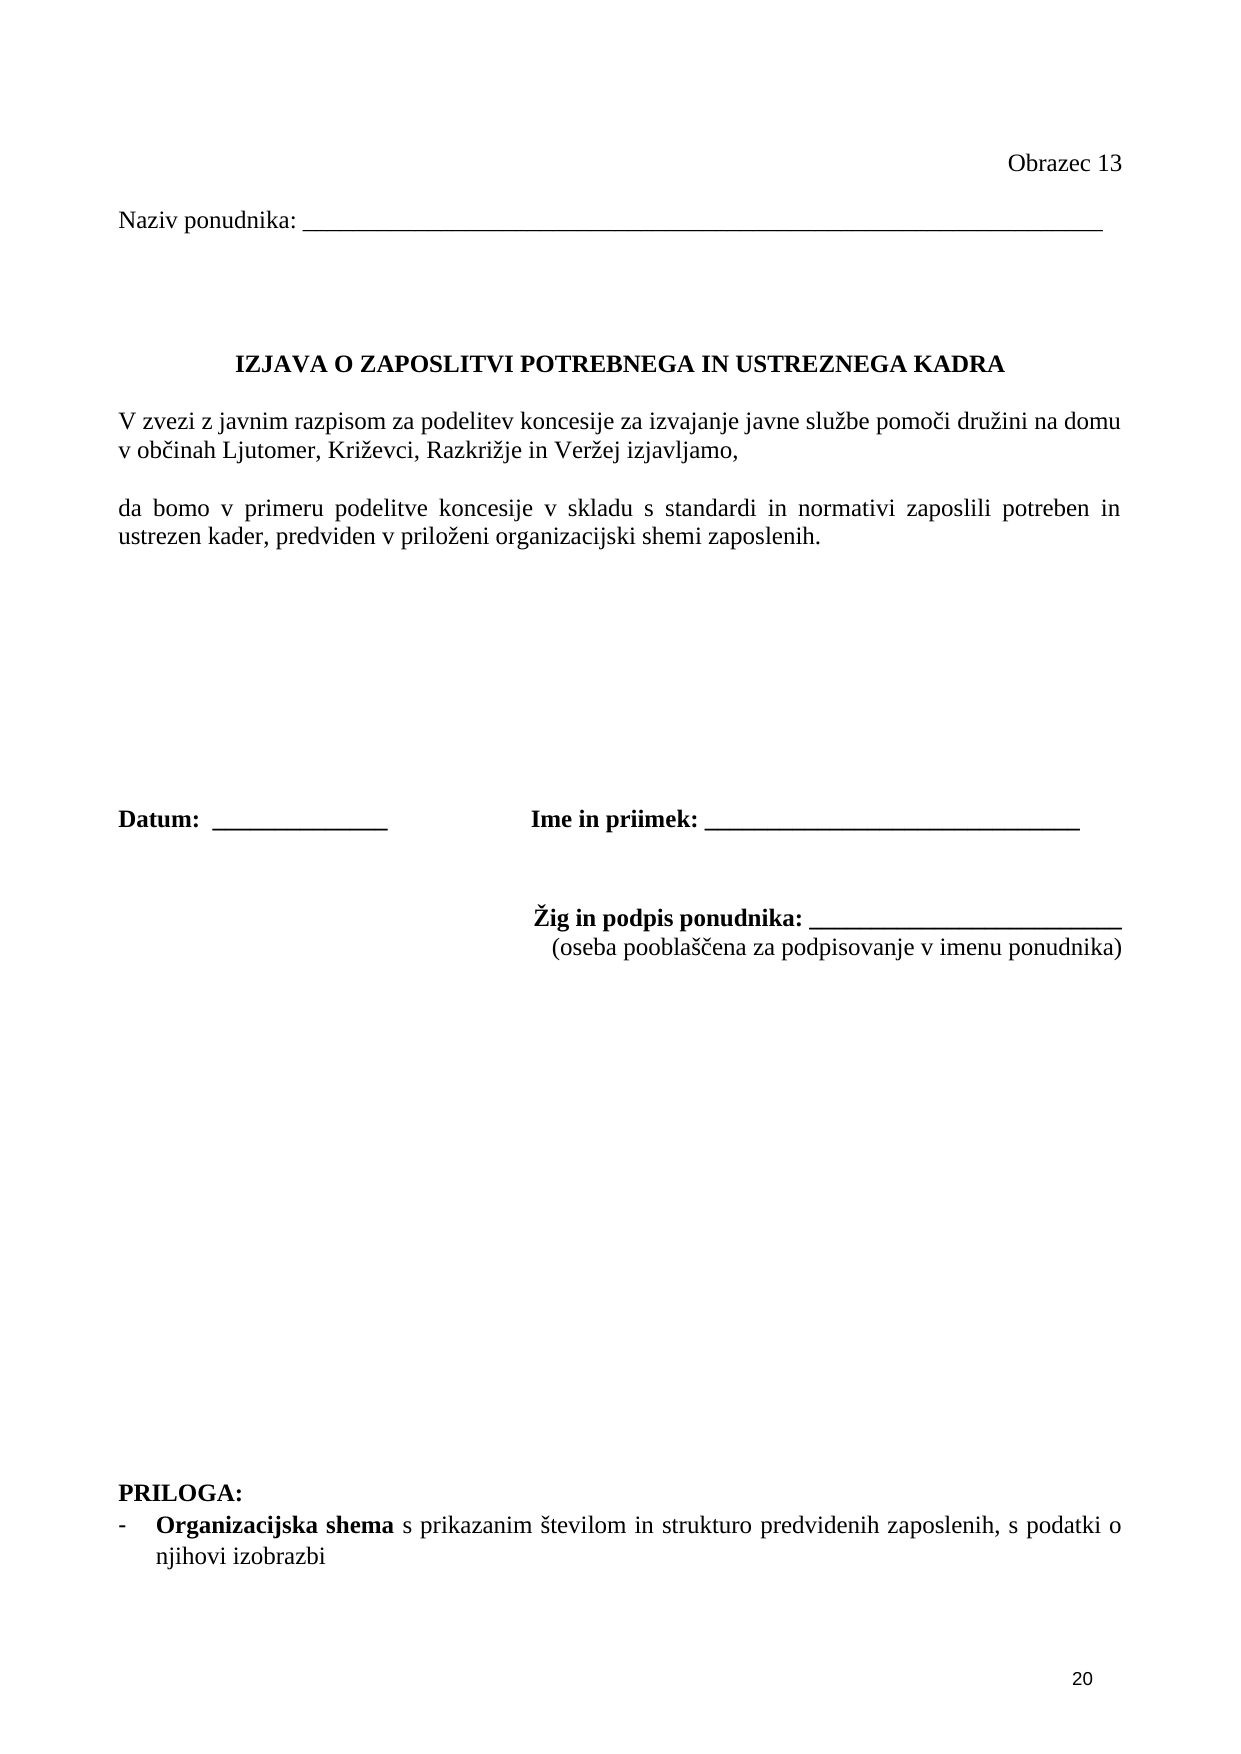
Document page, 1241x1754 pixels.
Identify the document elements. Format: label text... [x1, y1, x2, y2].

text da bomo v primeru podelitve koncesije v skladu s standardi in normativi zaposlili potreben in ustrezen kader, predviden v priloženi organizacijski shemi zaposlenih. [118, 493, 1122, 550]
text (oseba pooblaščena za podpisovanje v imenu ponudnika) [118, 932, 1122, 961]
text Žig in podpis ponudnika: _________________________ [118, 903, 1122, 932]
text Obrazec 13 [118, 148, 1122, 176]
text V zvezi z javnim razpisom za podelitev koncesije za izvajanje javne službe pomoči družini na domu v občinah Ljutomer, Križevci, Razkrižje in Veržej izjavljamo, [118, 406, 1122, 464]
text PRILOGA: [118, 1478, 1122, 1507]
list Organizacijska shema s prikazanim številom in strukturo predvidenih zaposlenih, s podatki o njihovi izobrazbi [118, 1507, 1122, 1570]
text Naziv ponudnika: ________________________________________________________________ [118, 205, 1124, 234]
text Datum: ______________ Ime in priimek: ______________________________ [118, 804, 1122, 833]
text IZJAVA O ZAPOSLITVI POTREBNEGA IN USTREZNEGA KADRA [118, 349, 1122, 378]
